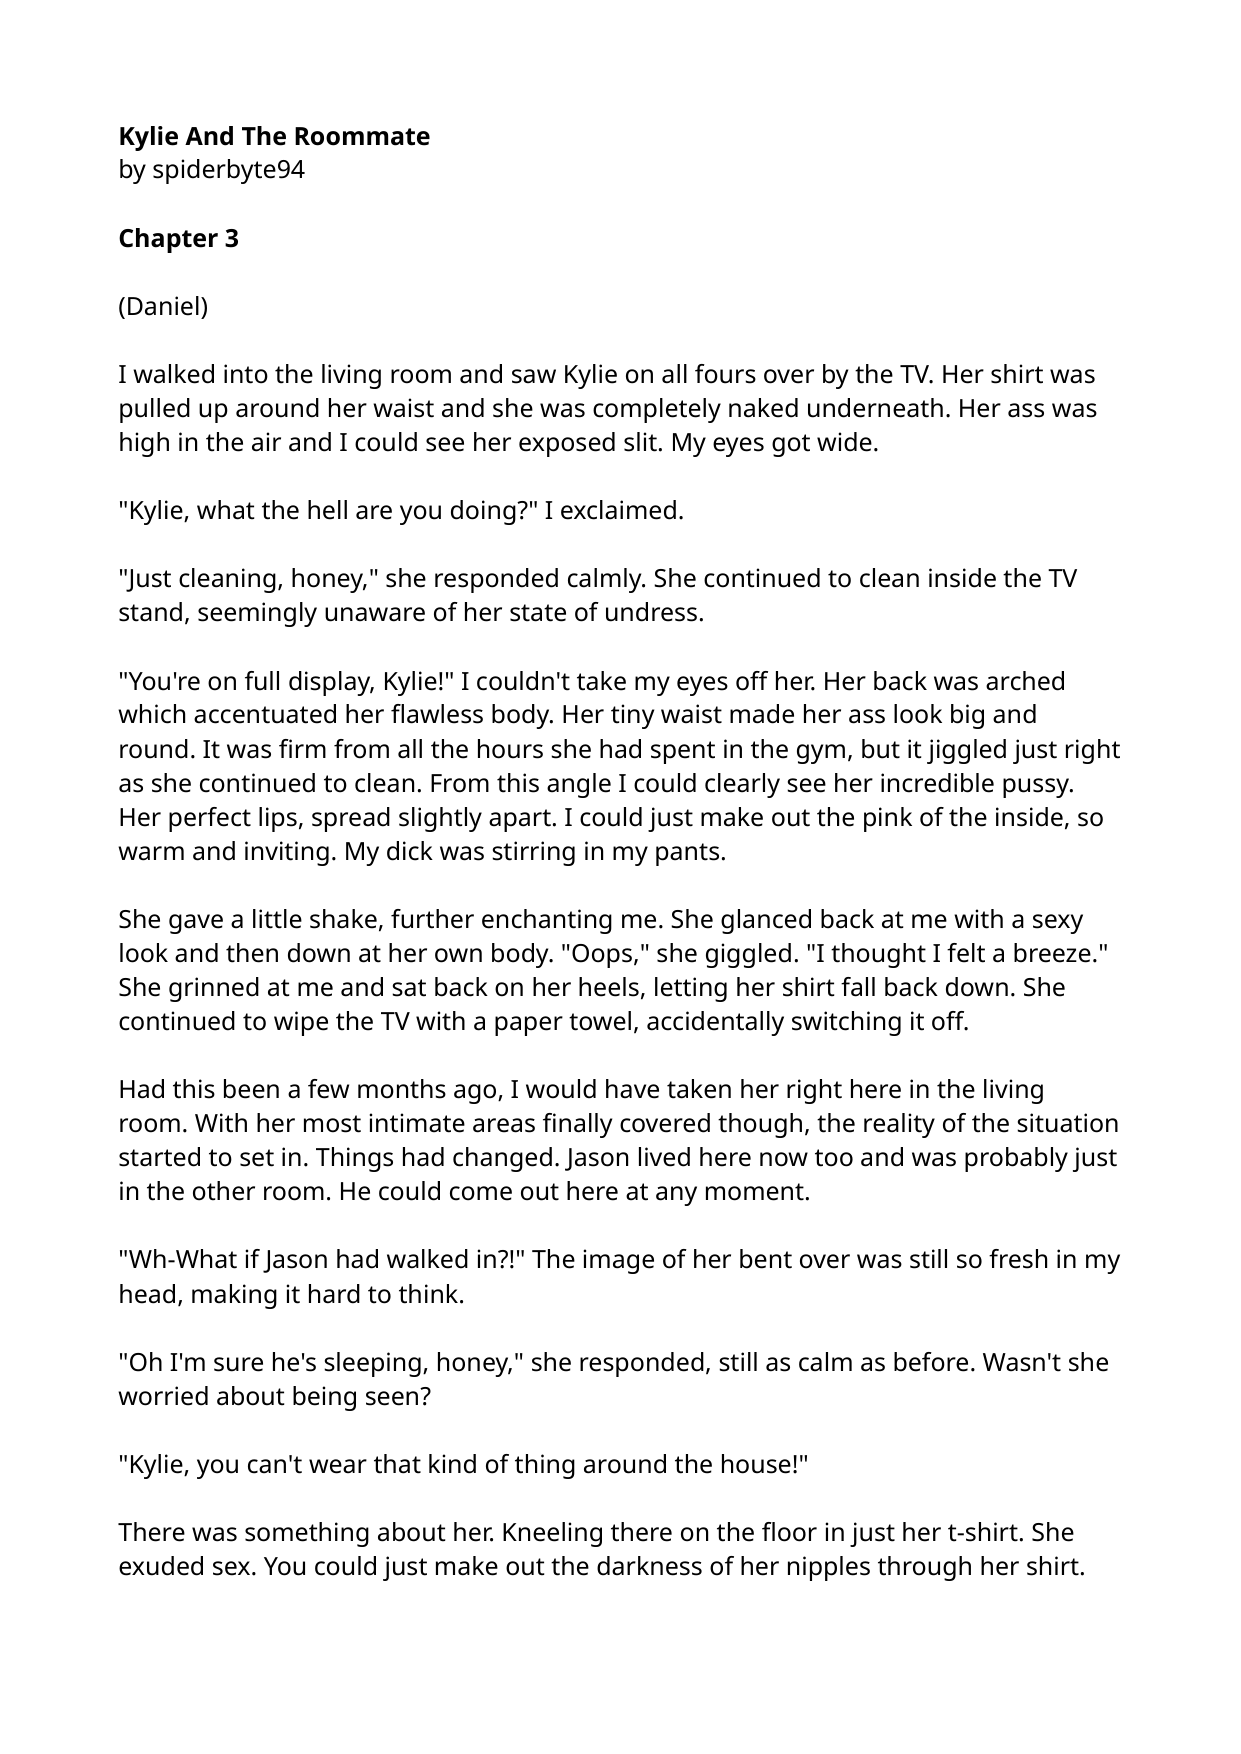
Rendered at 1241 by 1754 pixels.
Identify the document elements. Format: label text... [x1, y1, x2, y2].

text "Oh I'm sure he's sleeping, honey," she responded, still as calm as before. Wasn't she worried about being seen? [118, 1344, 1122, 1412]
text "Kylie, what the hell are you doing?" I exclaimed. [118, 493, 1122, 527]
text (Daniel) [118, 288, 1122, 322]
text "Just cleaning, honey," she responded calmly. She continued to clean inside the TV stand, seemingly unaware of her state of undress. [118, 561, 1122, 629]
text Kylie And The Roommate [118, 118, 1122, 152]
text Had this been a few months ago, I would have taken her right here in the living room. With her most intimate areas finally covered though, the reality of the situation started to set in. Things had changed. Jason lived here now too and was probably just in the other room. He could come out here at any moment. [118, 1072, 1122, 1208]
text "You're on full display, Kylie!" I couldn't take my eyes off her. Her back was arched which accentuated her flawless body. Her tiny waist made her ass look big and round. It was firm from all the hours she had spent in the gym, but it jiggled just right as she continued to clean. From this angle I could clearly see her incredible pussy. Her perfect lips, spread slightly apart. I could just make out the pink of the inside, so warm and inviting. My dick was stirring in my pants. [118, 663, 1122, 867]
text by spiderbyte94 [118, 152, 1122, 186]
text "Kylie, you can't wear that kind of thing around the house!" [118, 1447, 1122, 1481]
text She gave a little shake, further enchanting me. She glanced back at me with a sexy look and then down at her own body. "Oops," she giggled. "I thought I felt a breeze." She grinned at me and sat back on her heels, letting her shirt fall back down. She continued to wipe the TV with a paper towel, accidentally switching it off. [118, 902, 1122, 1038]
text "Wh-What if Jason had walked in?!" The image of her bent over was still so fresh in my head, making it hard to think. [118, 1242, 1122, 1310]
text I walked into the living room and saw Kylie on all fours over by the TV. Her shirt was pulled up around her waist and she was completely naked underneath. Her ass was high in the air and I could see her exposed slit. My eyes got wide. [118, 357, 1122, 459]
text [118, 1515, 1122, 1583]
text Chapter 3 [118, 220, 1122, 254]
